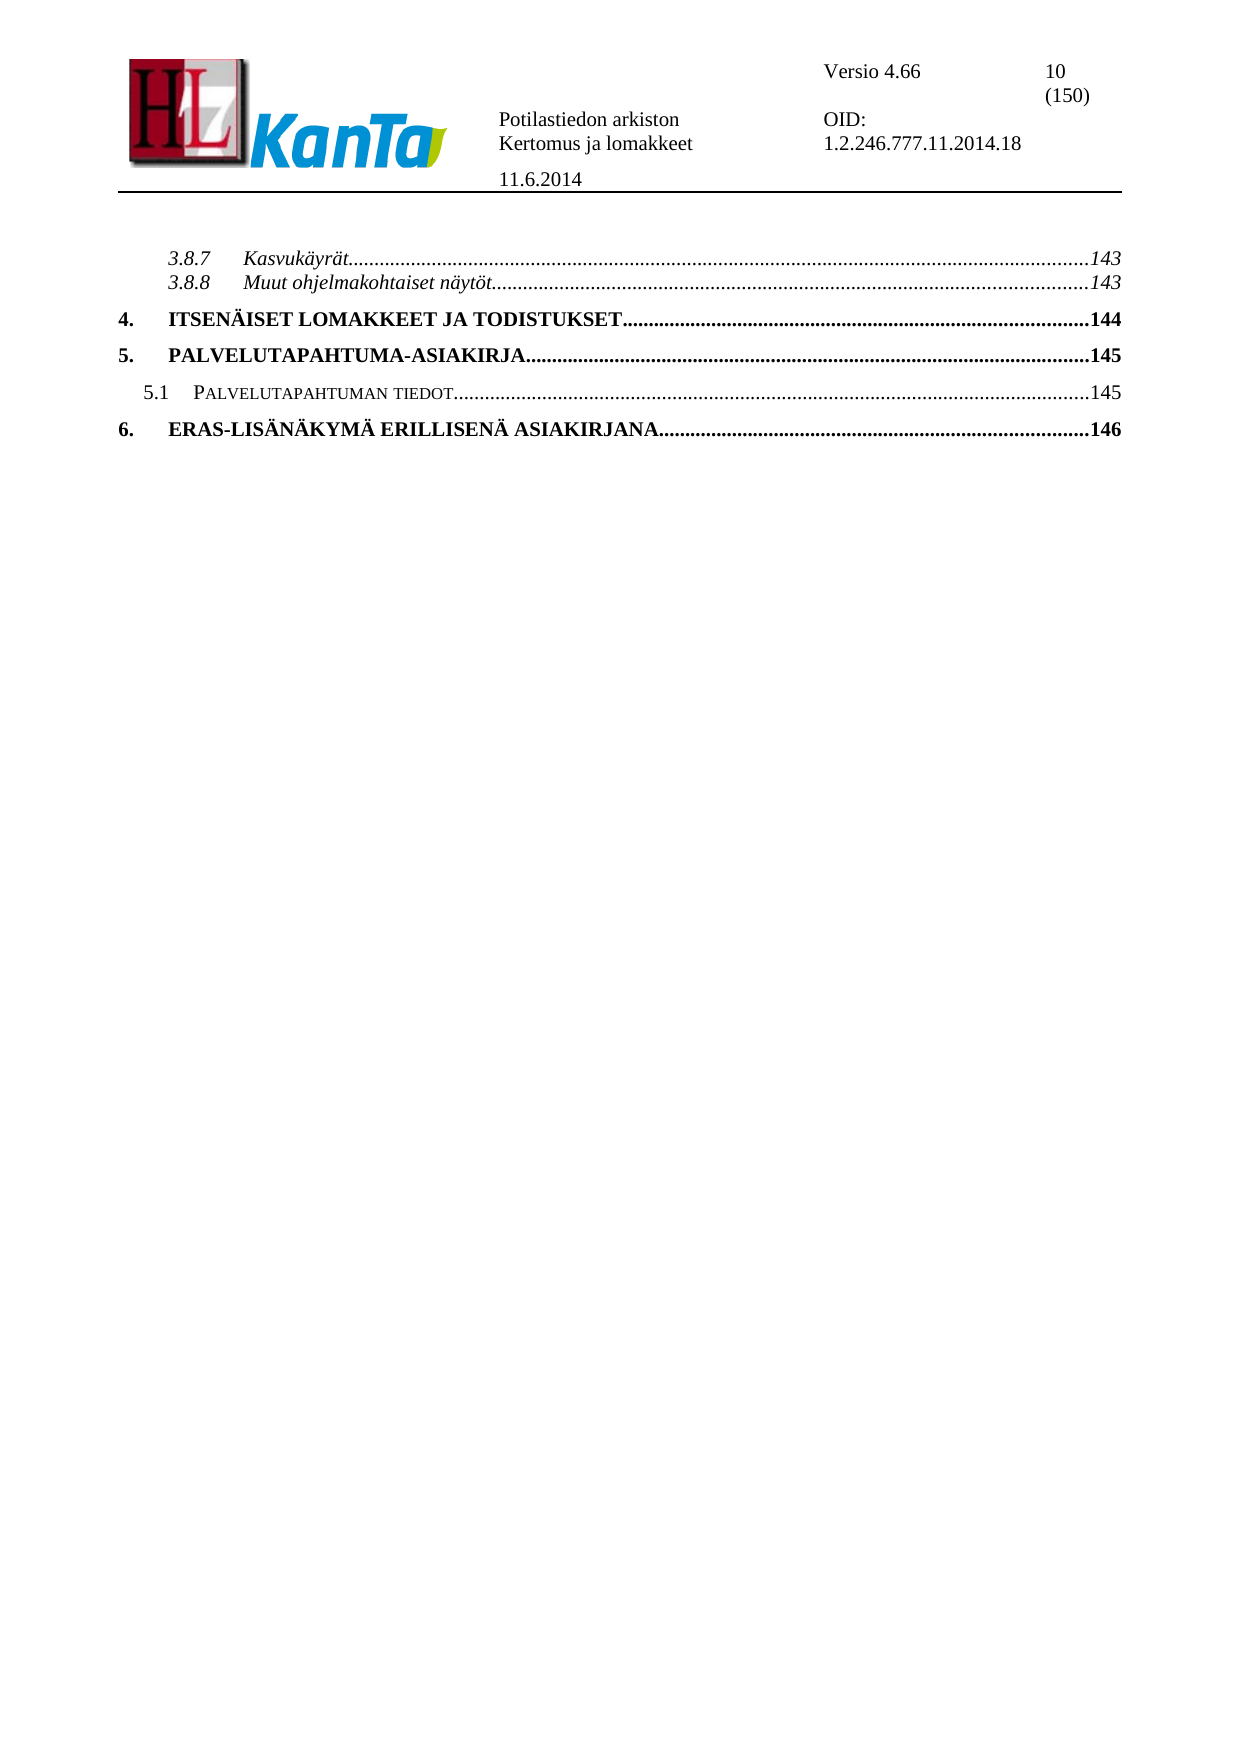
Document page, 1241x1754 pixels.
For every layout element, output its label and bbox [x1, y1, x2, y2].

picture [388, 113, 448, 168]
picture [268, 113, 284, 133]
picture [129, 59, 259, 168]
picture [279, 113, 381, 168]
picture [304, 136, 316, 158]
picture [407, 136, 419, 158]
picture [344, 136, 358, 168]
picture [263, 147, 275, 168]
